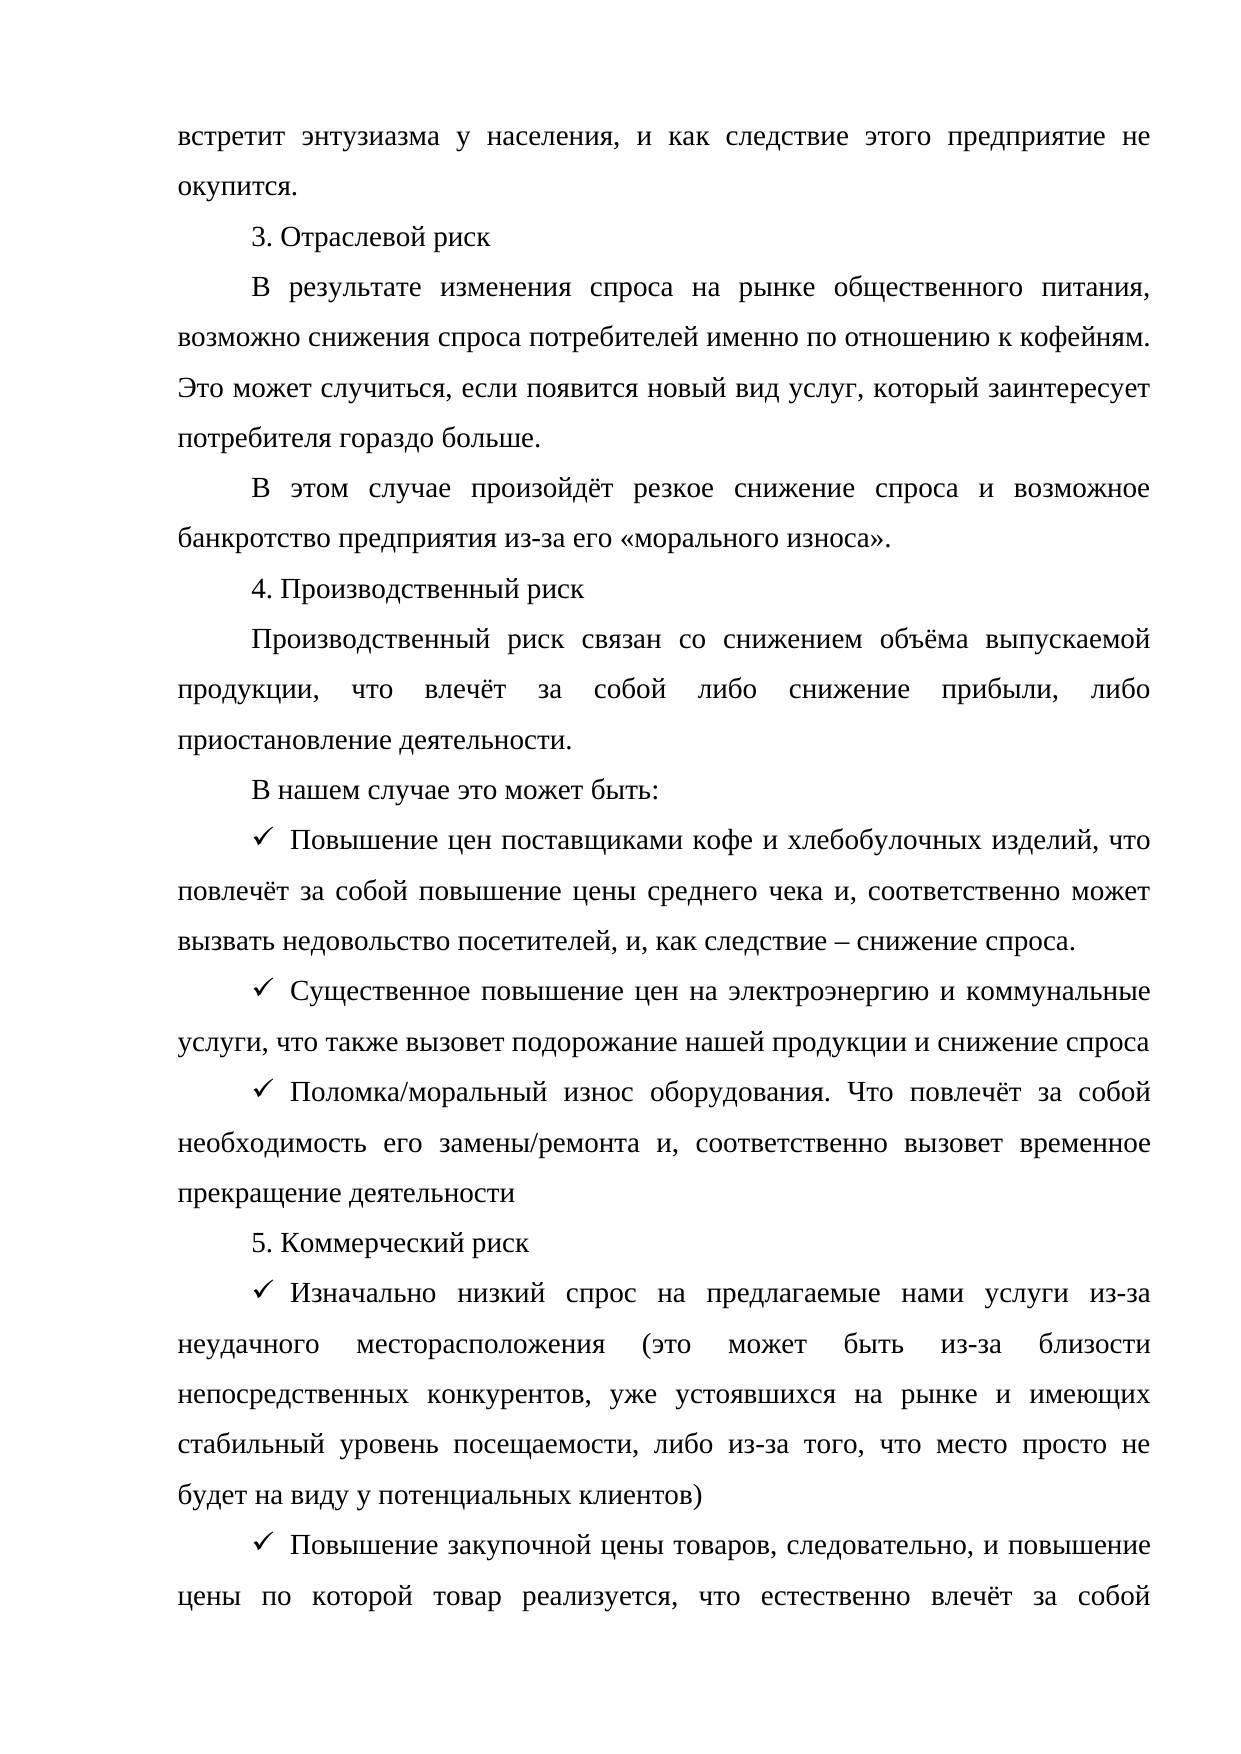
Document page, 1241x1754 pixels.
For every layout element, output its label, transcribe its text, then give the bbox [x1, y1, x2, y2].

list Повышение цен поставщиками кофе и хлебобулочных изделий, что повлечёт за собой повышение цены среднего чека и, соответственно может вызвать недовольство посетителей, и, как следствие – снижение спроса. [177, 822, 1152, 957]
text 4. Производственный риск [177, 571, 1152, 604]
text В результате изменения спроса на рынке общественного питания, возможно снижения спроса потребителей именно по отношению к кофейням. Это может случиться, если появится новый вид услуг, который заинтересует потребителя гораздо больше. [177, 269, 1152, 453]
list Изначально низкий спрос на предлагаемые нами услуги из-за неудачного месторасположения (это может быть из-за близости непосредственных конкурентов, уже устоявшихся на рынке и имеющих стабильный уровень посещаемости, либо из-за того, что место просто не будет на виду у потенциальных клиентов) [177, 1276, 1152, 1511]
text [177, 118, 1152, 202]
text В нашем случае это может быть: [177, 772, 1152, 806]
text 3. Отраслевой риск [177, 219, 1152, 252]
text В этом случае произойдёт резкое снижение спроса и возможное банкротство предприятия из-за его «морального износа». [177, 470, 1152, 554]
list Существенное повышение цен на электроэнергию и коммунальные услуги, что также вызовет подорожание нашей продукции и снижение спроса [177, 973, 1152, 1057]
list Поломка/моральный износ оборудования. Что повлечёт за собой необходимость его замены/ремонта и, соответственно вызовет временное прекращение деятельности [177, 1074, 1152, 1208]
text Производственный риск связан со снижением объёма выпускаемой продукции, что влечёт за собой либо снижение прибыли, либо приостановление деятельности. [177, 621, 1152, 755]
text 5. Коммерческий риск [177, 1225, 1152, 1259]
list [177, 1527, 1152, 1611]
